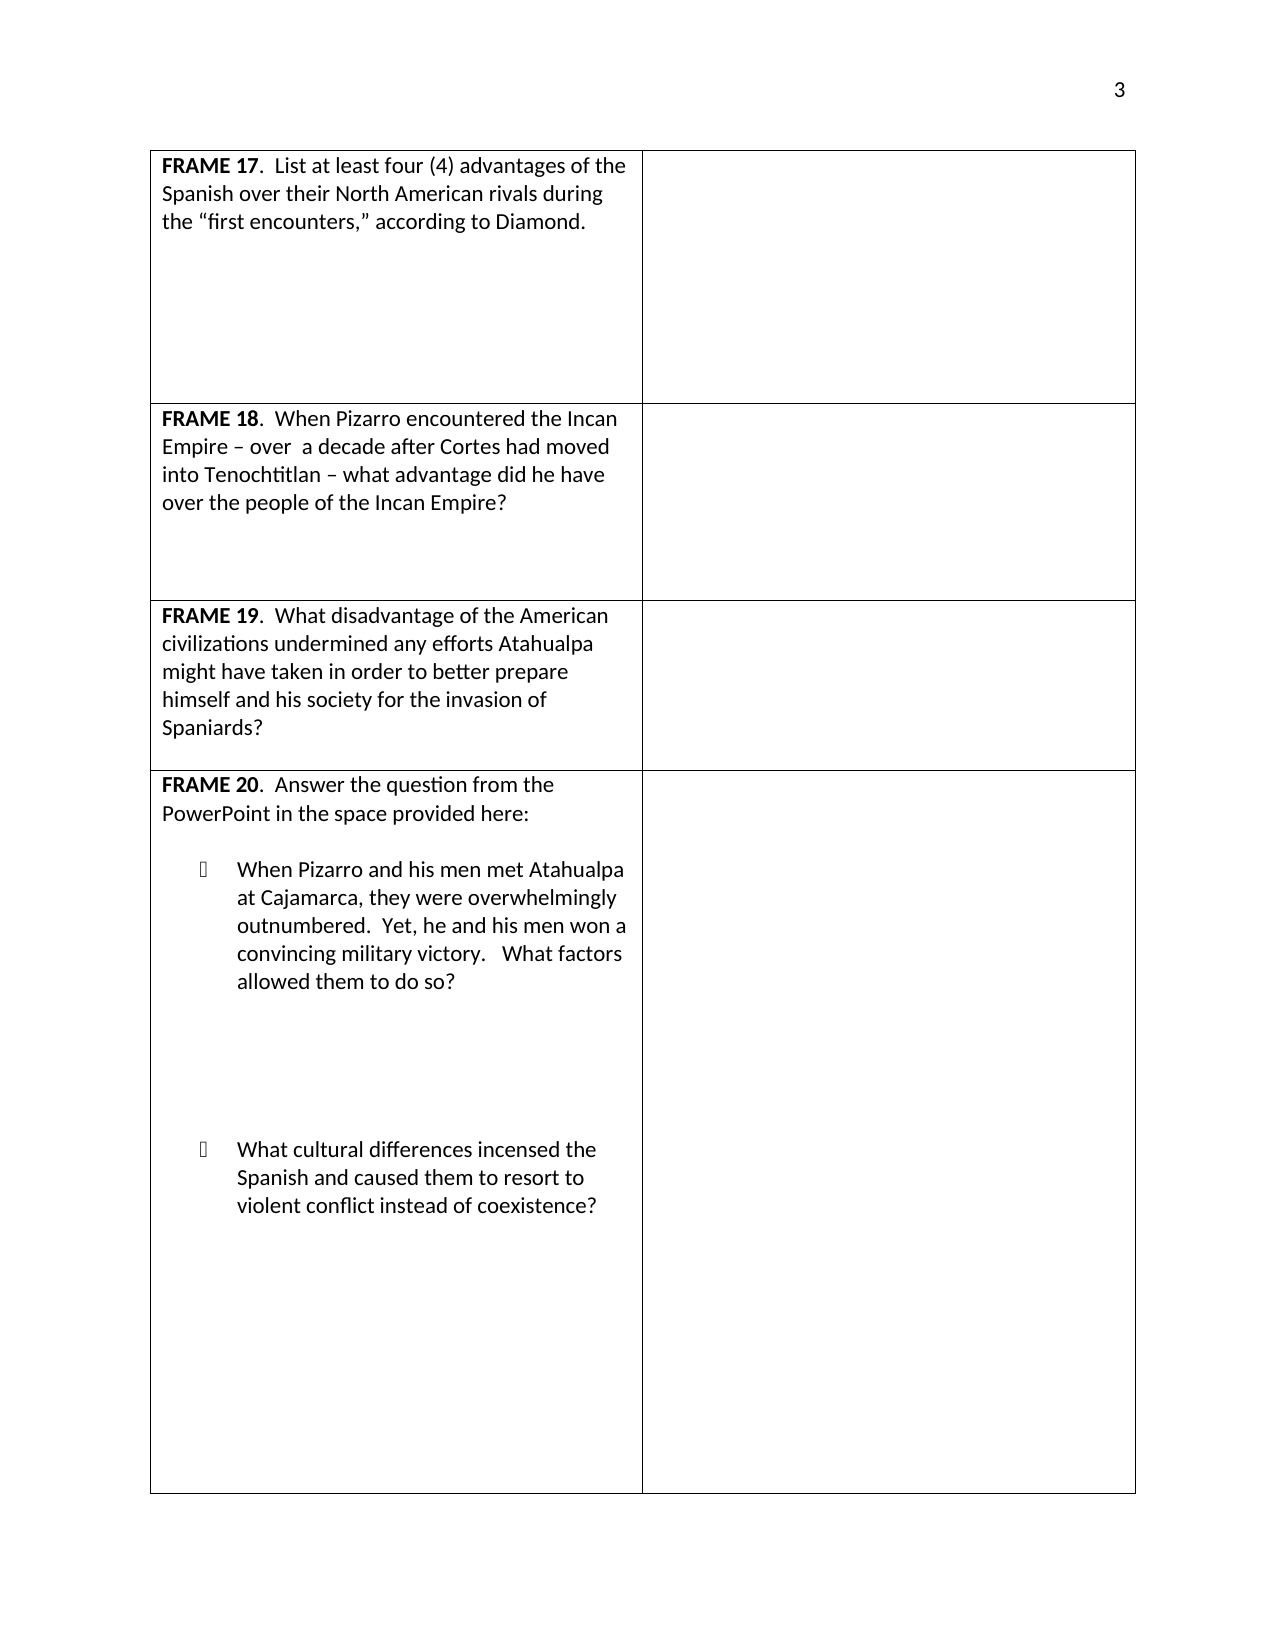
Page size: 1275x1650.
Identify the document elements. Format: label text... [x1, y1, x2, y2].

table_cell [643, 601, 1135, 769]
table_cell [643, 771, 1135, 1492]
table_cell FRAME 17. List at least four (4) advantages of the Spanish over their North American rivals during the “first encounters,” according to Diamond. [151, 151, 642, 403]
table_cell [643, 404, 1135, 600]
table_cell [643, 151, 1135, 403]
table_cell FRAME 19. What disadvantage of the American civilizations undermined any efforts Atahualpa might have taken in order to better prepare himself and his society for the invasion of Spaniards? [151, 601, 642, 769]
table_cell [151, 771, 642, 1492]
table_cell FRAME 18. When Pizarro encountered the Incan Empire – over a decade after Cortes had moved into Tenochtitlan – what advantage did he have over the people of the Incan Empire? [151, 404, 642, 600]
